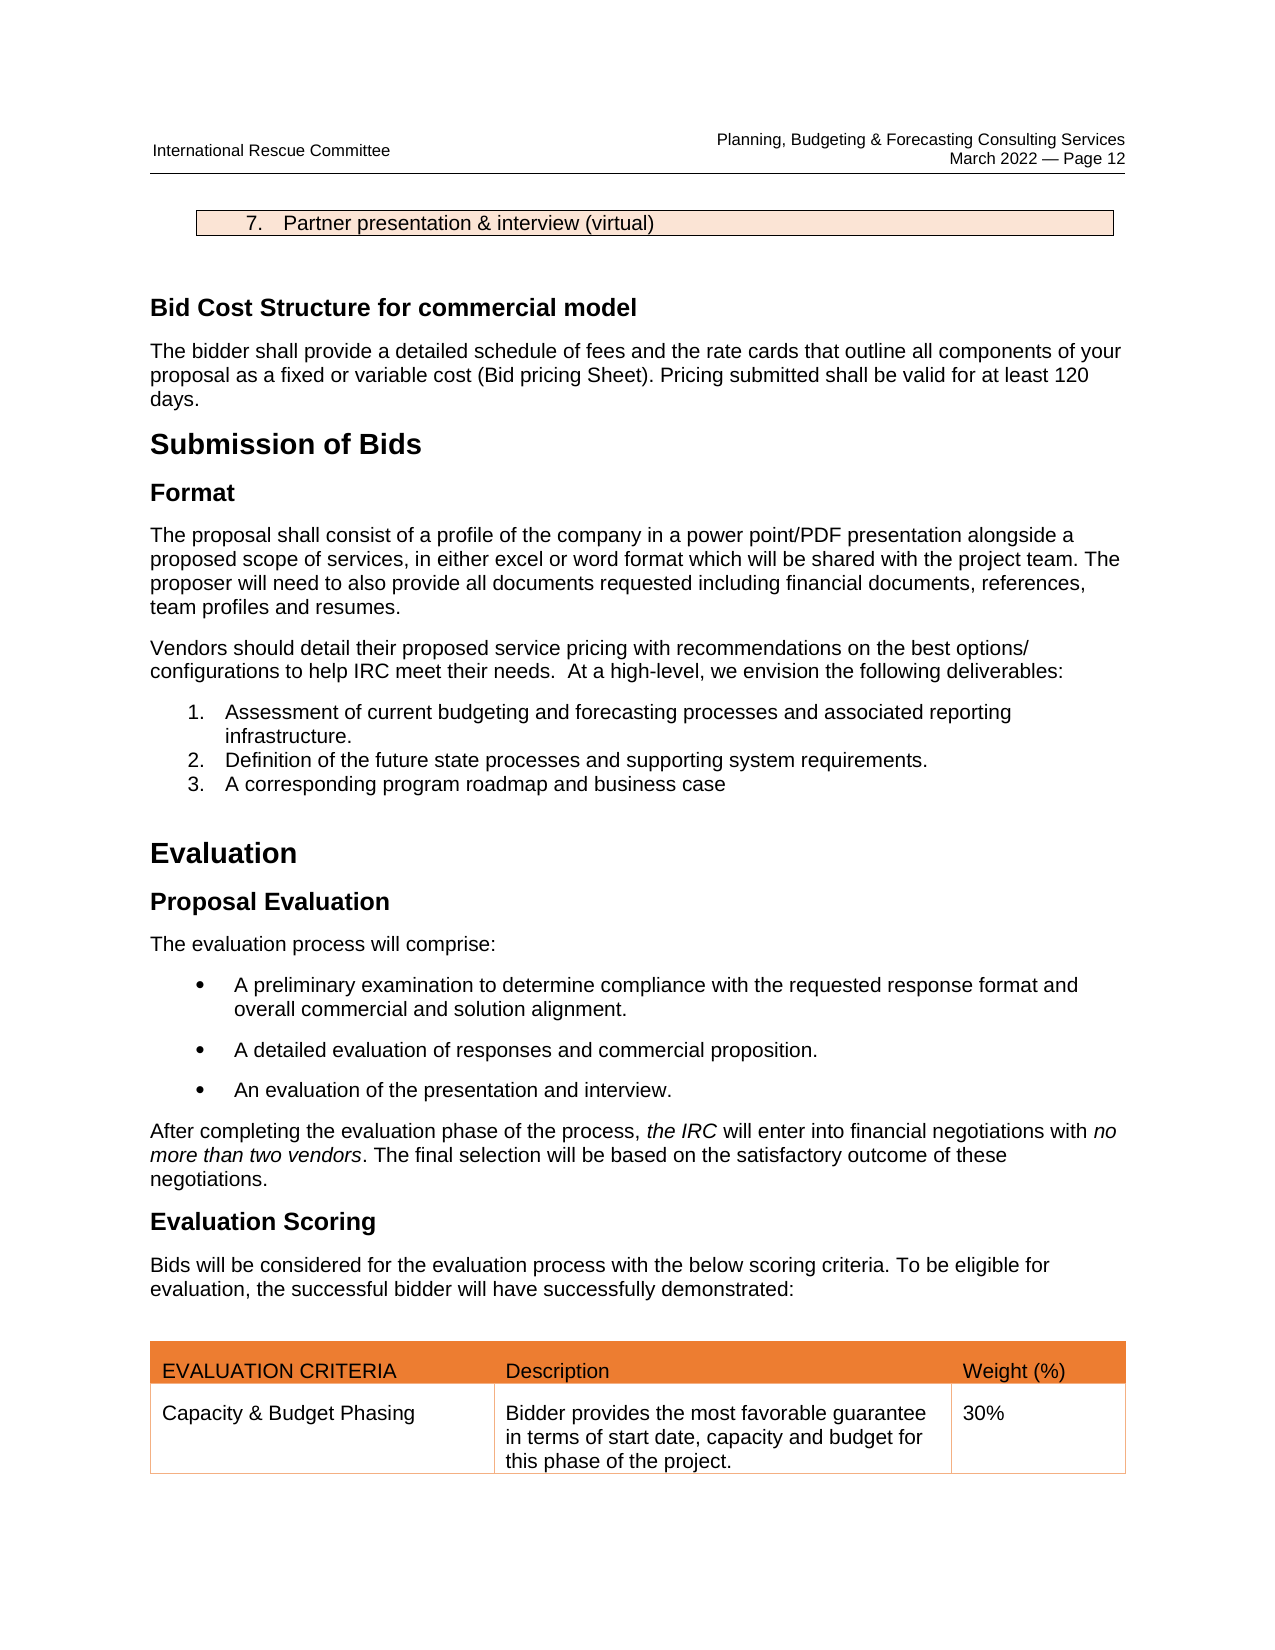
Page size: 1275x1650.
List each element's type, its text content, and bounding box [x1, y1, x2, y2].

table_header Weight (%) [951, 1343, 1125, 1383]
text The evaluation process will comprise: [150, 932, 1125, 956]
subtitle Submission of Bids [150, 427, 1125, 461]
subtitle Bid Cost Structure for commercial model [150, 293, 1125, 322]
subtitle Evaluation [150, 836, 1125, 870]
text Vendors should detail their proposed service pricing with recommendations on the best options/ configurations to help IRC meet their needs. At a high-level, we envision the following deliverables: [150, 635, 1125, 683]
subtitle Format [150, 477, 1125, 506]
list Definition of the future state processes and supporting system requirements. [187, 748, 1125, 772]
list A detailed evaluation of responses and commercial proposition. [196, 1037, 1125, 1061]
text After completing the evaluation phase of the process, the IRC will enter into financial negotiations with no more than two vendors. The final selection will be based on the satisfactory outcome of these negotiations. [150, 1119, 1125, 1191]
text The bidder shall provide a detailed schedule of fees and the rate cards that outline all components of your proposal as a fixed or variable cost (Bid pricing Sheet). Pricing submitted shall be valid for at least 120 days. [150, 339, 1125, 411]
table_header EVALUATION CRITERIA [151, 1343, 494, 1383]
list Assessment of current budgeting and forecasting processes and associated reporting infrastructure. [187, 700, 1125, 748]
list A corresponding program roadmap and business case [187, 772, 1125, 796]
table_cell Capacity & Budget Phasing [151, 1384, 494, 1473]
table_cell Bidder provides the most favorable guarantee in terms of start date, capacity and budget for this phase of the project. [495, 1384, 951, 1473]
list An evaluation of the presentation and interview. [196, 1078, 1125, 1102]
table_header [197, 211, 1113, 235]
text Bids will be considered for the evaluation process with the below scoring criteria. To be eligible for evaluation, the successful bidder will have successfully demonstrated: [150, 1253, 1125, 1301]
table_header Description [494, 1343, 951, 1383]
text The proposal shall consist of a profile of the company in a power point/PDF presentation alongside a proposed scope of services, in either excel or word format which will be shared with the project team. The proposer will need to also provide all documents requested including financial documents, references, team profiles and resumes. [150, 523, 1125, 619]
table_cell 30% [952, 1384, 1125, 1473]
list A preliminary examination to determine compliance with the requested response format and overall commercial and solution alignment. [196, 973, 1125, 1021]
subtitle Evaluation Scoring [150, 1207, 1125, 1236]
subtitle Proposal Evaluation [150, 887, 1125, 915]
